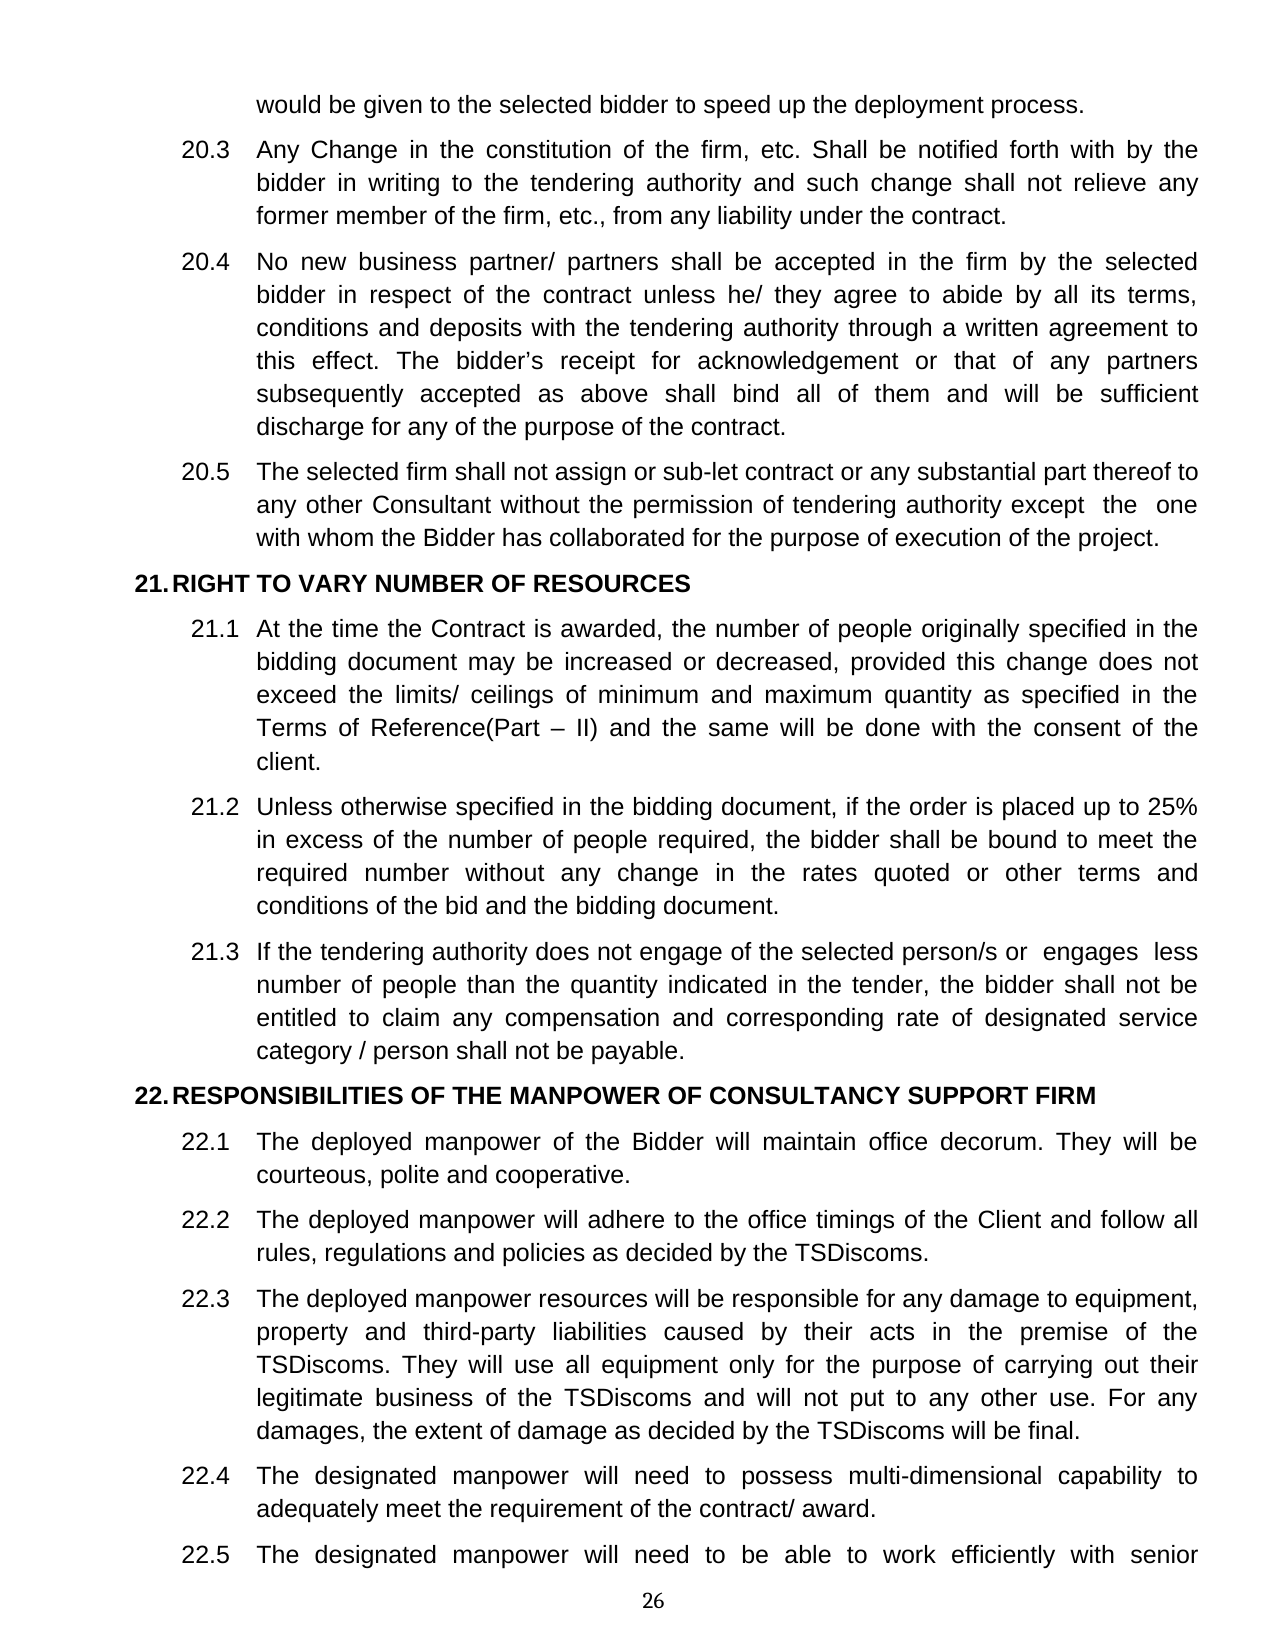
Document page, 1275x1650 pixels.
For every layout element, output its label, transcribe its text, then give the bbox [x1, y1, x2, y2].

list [181, 89, 1200, 118]
list The selected firm shall not assign or sub-let contract or any substantial part thereof to any other Consultant without the permission of tendering authority except the one with whom the Bidder has collaborated for the purpose of execution of the project. [181, 457, 1200, 552]
list The designated manpower will need to possess multi-dimensional capability to adequately meet the requirement of the contract/ award. [181, 1461, 1200, 1523]
list The deployed manpower will adhere to the office timings of the Client and follow all rules, regulations and policies as decided by the TSDiscoms. [181, 1205, 1200, 1267]
list The deployed manpower of the Bidder will maintain office decorum. They will be courteous, polite and cooperative. [181, 1127, 1200, 1188]
list Unless otherwise specified in the bidding document, if the order is placed up to 25% in excess of the number of people required, the bidder shall be bound to meet the required number without any change in the rates quoted or other terms and conditions of the bid and the bidding document. [191, 792, 1200, 920]
subtitle RESPONSIBILITIES OF THE MANPOWER OF CONSULTANCY SUPPORT FIRM [134, 1081, 1200, 1110]
list The deployed manpower resources will be responsible for any damage to equipment, property and third-party liabilities caused by their acts in the premise of the TSDiscoms. They will use all equipment only for the purpose of carrying out their legitimate business of the TSDiscoms and will not put to any other use. For any damages, the extent of damage as decided by the TSDiscoms will be final. [181, 1284, 1200, 1444]
list No new business partner/ partners shall be accepted in the firm by the selected bidder in respect of the contract unless he/ they agree to abide by all its terms, conditions and deposits with the tendering authority through a written agreement to this effect. The bidder’s receipt for acknowledgement or that of any partners subsequently accepted as above shall bind all of them and will be sufficient discharge for any of the purpose of the contract. [181, 247, 1200, 441]
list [181, 1540, 1200, 1569]
list If the tendering authority does not engage of the selected person/s or engages less number of people than the quantity indicated in the tender, the bidder shall not be entitled to claim any compensation and corresponding rate of designated service category / person shall not be payable. [191, 937, 1200, 1064]
list At the time the Contract is awarded, the number of people originally specified in the bidding document may be increased or decreased, provided this change does not exceed the limits/ ceilings of minimum and maximum quantity as specified in the Terms of Reference(Part – II) and the same will be done with the consent of the client. [191, 614, 1200, 775]
subtitle RIGHT TO VARY NUMBER OF RESOURCES [134, 569, 1200, 598]
list Any Change in the constitution of the firm, etc. Shall be notified forth with by the bidder in writing to the tendering authority and such change shall not relieve any former member of the firm, etc., from any liability under the contract. [181, 135, 1200, 230]
